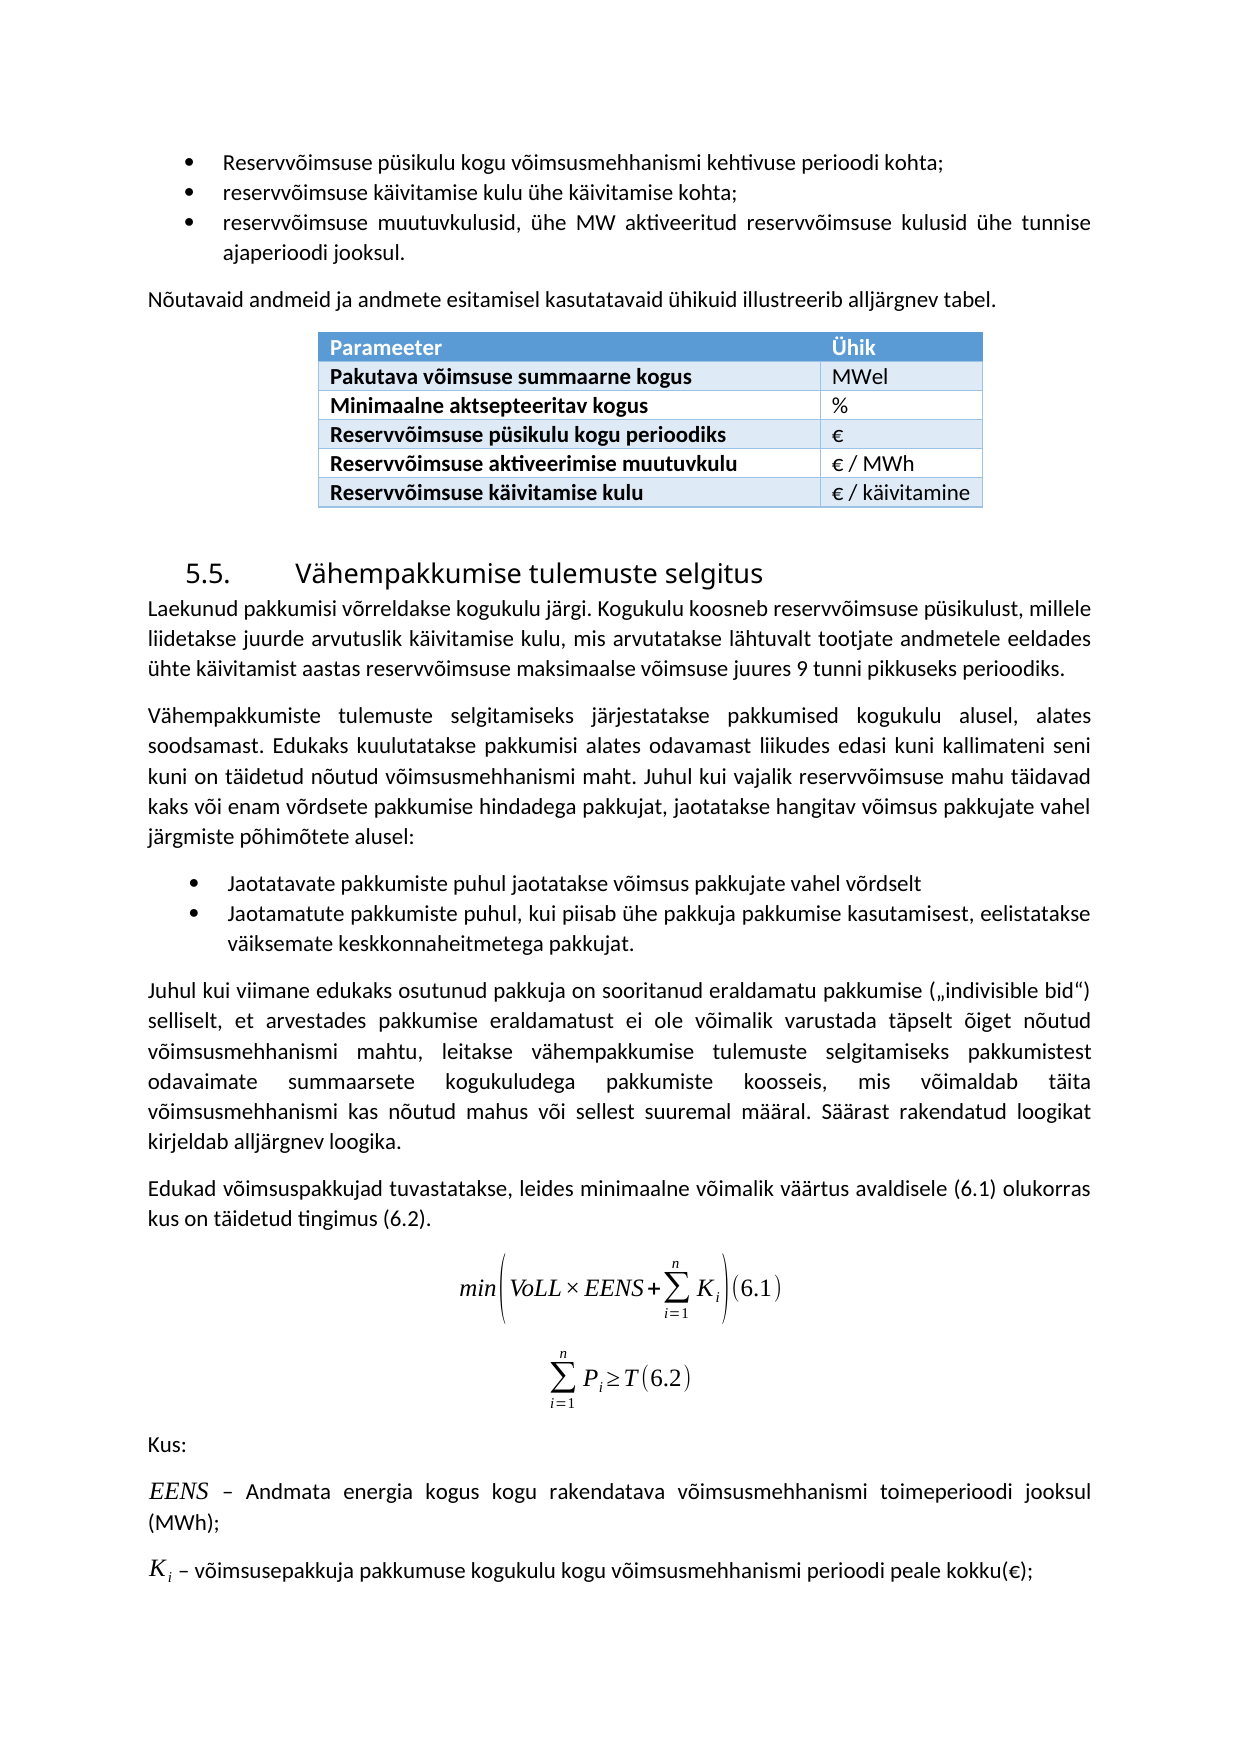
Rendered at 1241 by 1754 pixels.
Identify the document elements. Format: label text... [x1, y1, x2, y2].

list Jaotamatute pakkumiste puhul, kui piisab ühe pakkuja pakkumise kasutamisest, eelistatakse väiksemate keskkonnaheitmetega pakkujat. [190, 899, 1093, 957]
table_cell Pakutava võimsuse summaarne kogus [319, 362, 820, 390]
table_cell € / MWh [821, 449, 982, 477]
text Nõutavaid andmeid ja andmete esitamisel kasutatavaid ühikuid illustreerib alljärgnev tabel. [148, 285, 1093, 313]
table_header Ühik [821, 333, 982, 361]
table_cell € [821, 420, 982, 448]
table_cell % [821, 391, 982, 419]
table_cell MWel [821, 362, 982, 390]
table_header Parameeter [319, 333, 820, 361]
table_cell Reservvõimsuse käivitamise kulu [319, 478, 820, 506]
table_cell Minimaalne aktsepteeritav kogus [319, 391, 820, 419]
list reservvõimsuse muutuvkulusid, ühe MW aktiveeritud reservvõimsuse kulusid ühe tunnise ajaperioodi jooksul. [185, 208, 1093, 266]
list reservvõimsuse käivitamise kulu ühe käivitamise kohta; [185, 178, 1093, 206]
subtitle Vähempakkumise tulemuste selgitus [185, 554, 1093, 591]
text – Andmata energia kogus kogu rakendatava võimsusmehhanismi toimeperioodi jooksul (MWh); [148, 1477, 1093, 1536]
text – võimsusepakkuja pakkumuse kogukulu kogu võimsusmehhanismi perioodi peale kokku(€); [148, 1554, 1093, 1586]
text Edukad võimsuspakkujad tuvastatakse, leides minimaalne võimalik väärtus avaldisele (6.1) olukorras kus on täidetud tingimus (6.2). [148, 1174, 1093, 1232]
list Jaotatavate pakkumiste puhul jaotatakse võimsus pakkujate vahel võrdselt [190, 869, 1093, 897]
list Reservvõimsuse püsikulu kogu võimsusmehhanismi kehtivuse perioodi kohta; [185, 148, 1093, 176]
text Kus: [148, 1431, 1093, 1459]
table_cell € / käivitamine [821, 478, 982, 506]
text Laekunud pakkumisi võrreldakse kogukulu järgi. Kogukulu koosneb reservvõimsuse püsikulust, millele liidetakse juurde arvutuslik käivitamise kulu, mis arvutatakse lähtuvalt tootjate andmetele eeldades ühte käivitamist aastas reservvõimsuse maksimaalse võimsuse juures 9 tunni pikkuseks perioodiks. [148, 594, 1093, 682]
text Vähempakkumiste tulemuste selgitamiseks järjestatakse pakkumised kogukulu alusel, alates soodsamast. Edukaks kuulutatakse pakkumisi alates odavamast liikudes edasi kuni kallimateni seni kuni on täidetud nõutud võimsusmehhanismi maht. Juhul kui vajalik reservvõimsuse mahu täidavad kaks või enam võrdsete pakkumise hindadega pakkujat, jaotatakse hangitav võimsus pakkujate vahel järgmiste põhimõtete alusel: [148, 701, 1093, 850]
table_cell Reservvõimsuse püsikulu kogu perioodiks [319, 420, 820, 448]
table_cell Reservvõimsuse aktiveerimise muutuvkulu [319, 449, 820, 477]
text Juhul kui viimane edukaks osutunud pakkuja on sooritanud eraldamatu pakkumise („indivisible bid“) selliselt, et arvestades pakkumise eraldamatust ei ole võimalik varustada täpselt õiget nõutud võimsusmehhanismi mahtu, leitakse vähempakkumise tulemuste selgitamiseks pakkumistest odavaimate summaarsete kogukuludega pakkumiste koosseis, mis võimaldab täita võimsusmehhanismi kas nõutud mahus või sellest suuremal määral. Säärast rakendatud loogikat kirjeldab alljärgnev loogika. [148, 976, 1093, 1155]
